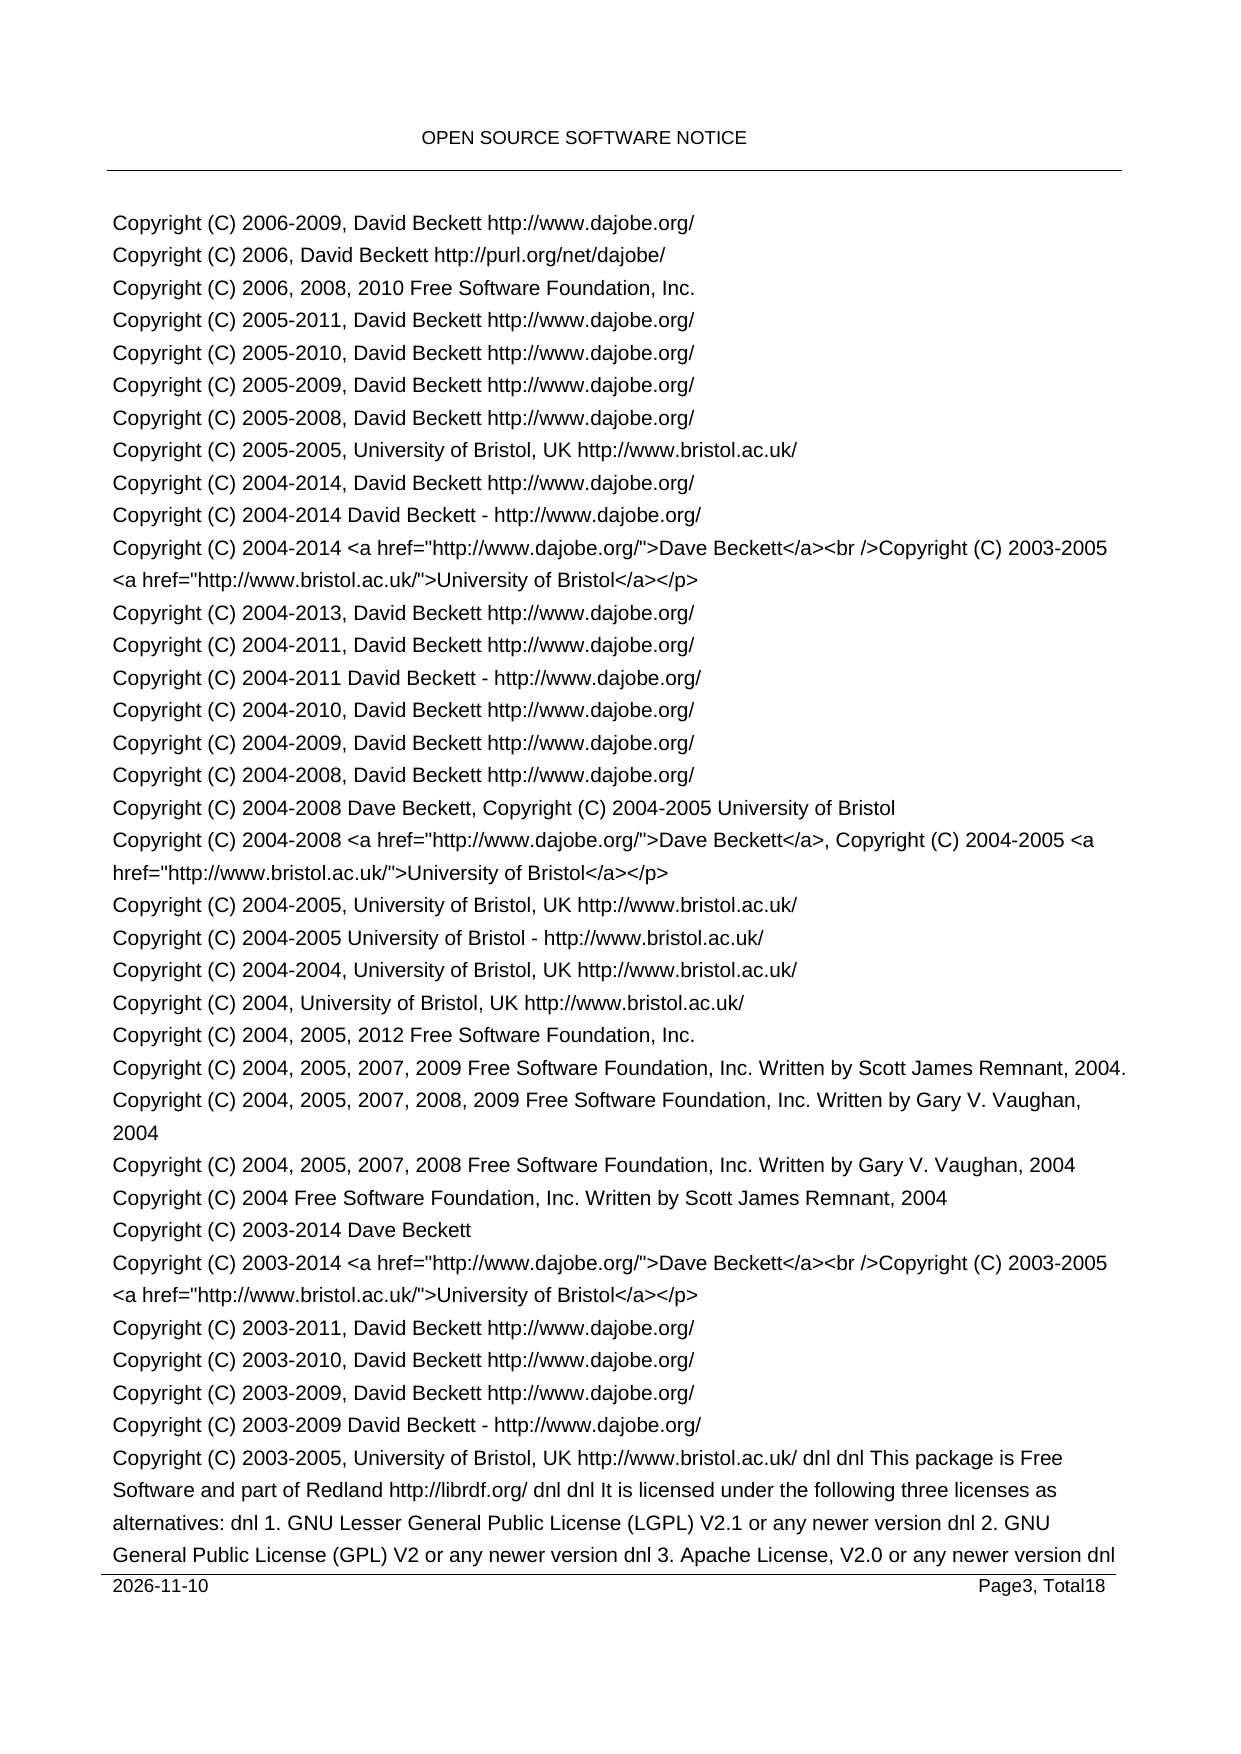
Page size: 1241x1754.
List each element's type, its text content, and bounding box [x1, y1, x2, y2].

text Copyright (C) 2004, 2005, 2007, 2008, 2009 Free Software Foundation, Inc. Written by Gary V. Vaughan, 2004 [112, 1084, 1128, 1149]
text Copyright (C) 2006-2009, David Beckett http://www.dajobe.org/ [112, 206, 1128, 239]
text Copyright (C) 2004-2011 David Beckett - http://www.dajobe.org/ [112, 661, 1128, 694]
text Copyright (C) 2004-2008 <a href="http://www.dajobe.org/">Dave Beckett</a>, Copyright (C) 2004-2005 <a href="http://www.bristol.ac.uk/">University of Bristol</a></p> [112, 824, 1128, 889]
text Copyright (C) 2004-2005 University of Bristol - http://www.bristol.ac.uk/ [112, 921, 1128, 954]
text Copyright (C) 2006, David Beckett http://purl.org/net/dajobe/ [112, 239, 1128, 271]
text Copyright (C) 2004 Free Software Foundation, Inc. Written by Scott James Remnant, 2004 [112, 1181, 1128, 1214]
text Copyright (C) 2003-2011, David Beckett http://www.dajobe.org/ [112, 1311, 1128, 1344]
text Copyright (C) 2004-2011, David Beckett http://www.dajobe.org/ [112, 629, 1128, 661]
text Copyright (C) 2004-2014 <a href="http://www.dajobe.org/">Dave Beckett</a><br />Copyright (C) 2003-2005 <a href="http://www.bristol.ac.uk/">University of Bristol</a></p> [112, 531, 1128, 596]
text Copyright (C) 2006, 2008, 2010 Free Software Foundation, Inc. [112, 271, 1128, 304]
text Copyright (C) 2003-2014 Dave Beckett [112, 1214, 1128, 1246]
text Copyright (C) 2005-2008, David Beckett http://www.dajobe.org/ [112, 401, 1128, 434]
text Copyright (C) 2004-2014, David Beckett http://www.dajobe.org/ [112, 466, 1128, 499]
text Copyright (C) 2004, 2005, 2007, 2008 Free Software Foundation, Inc. Written by Gary V. Vaughan, 2004 [112, 1149, 1128, 1181]
text Copyright (C) 2003-2009, David Beckett http://www.dajobe.org/ [112, 1376, 1128, 1409]
text Copyright (C) 2005-2010, David Beckett http://www.dajobe.org/ [112, 336, 1128, 369]
text Copyright (C) 2004-2005, University of Bristol, UK http://www.bristol.ac.uk/ [112, 889, 1128, 921]
text Copyright (C) 2004-2008 Dave Beckett, Copyright (C) 2004-2005 University of Bristol [112, 791, 1128, 824]
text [112, 1441, 1128, 1571]
text Copyright (C) 2005-2005, University of Bristol, UK http://www.bristol.ac.uk/ [112, 434, 1128, 466]
text Copyright (C) 2004, University of Bristol, UK http://www.bristol.ac.uk/ [112, 986, 1128, 1019]
text Copyright (C) 2004-2004, University of Bristol, UK http://www.bristol.ac.uk/ [112, 954, 1128, 986]
text Copyright (C) 2004-2010, David Beckett http://www.dajobe.org/ [112, 694, 1128, 726]
text Copyright (C) 2004-2008, David Beckett http://www.dajobe.org/ [112, 759, 1128, 791]
text Copyright (C) 2004-2014 David Beckett - http://www.dajobe.org/ [112, 499, 1128, 531]
text Copyright (C) 2003-2009 David Beckett - http://www.dajobe.org/ [112, 1409, 1128, 1441]
text Copyright (C) 2005-2011, David Beckett http://www.dajobe.org/ [112, 304, 1128, 336]
text Copyright (C) 2003-2014 <a href="http://www.dajobe.org/">Dave Beckett</a><br />Copyright (C) 2003-2005 <a href="http://www.bristol.ac.uk/">University of Bristol</a></p> [112, 1246, 1128, 1311]
text Copyright (C) 2004-2009, David Beckett http://www.dajobe.org/ [112, 726, 1128, 759]
text Copyright (C) 2004, 2005, 2012 Free Software Foundation, Inc. [112, 1019, 1128, 1051]
text Copyright (C) 2005-2009, David Beckett http://www.dajobe.org/ [112, 369, 1128, 401]
text Copyright (C) 2003-2010, David Beckett http://www.dajobe.org/ [112, 1344, 1128, 1376]
text Copyright (C) 2004-2013, David Beckett http://www.dajobe.org/ [112, 596, 1128, 629]
text Copyright (C) 2004, 2005, 2007, 2009 Free Software Foundation, Inc. Written by Scott James Remnant, 2004. [112, 1051, 1128, 1084]
